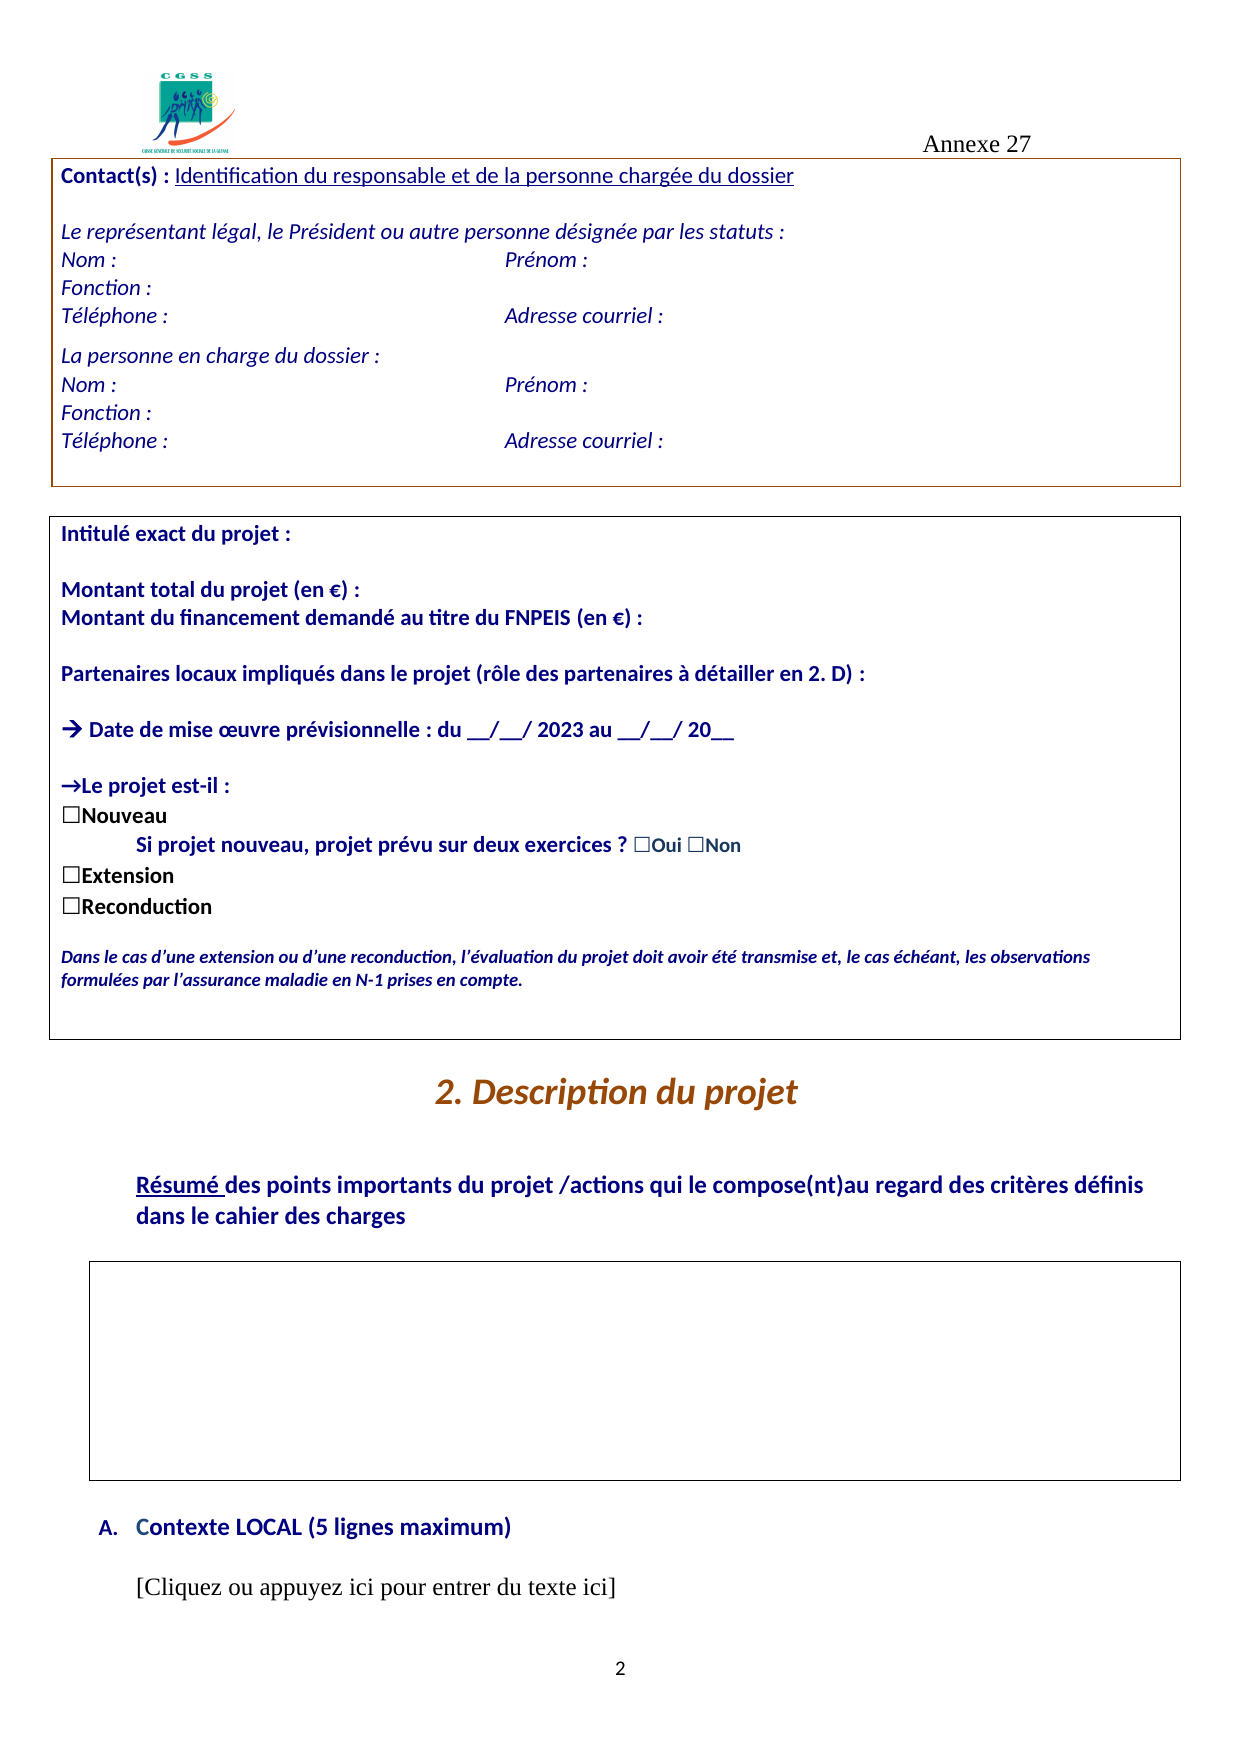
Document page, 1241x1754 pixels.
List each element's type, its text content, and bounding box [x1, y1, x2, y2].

text Nouveau [50, 796, 1180, 827]
text Nom : Prénom : [53, 242, 1180, 270]
text Extension [50, 855, 1180, 887]
text Résumé des points importants du projet /actions qui le compose(nt)au regard des critères définis dans le cahier des charges [136, 1169, 1172, 1230]
text Intitulé exact du projet : [50, 517, 1180, 547]
text Partenaires locaux impliqués dans le projet (rôle des partenaires à détailler en 2. D) : [50, 656, 1180, 687]
text 2. Description du projet [61, 1068, 1172, 1114]
text Le représentant légal, le Président ou autre personne désignée par les statuts : [53, 214, 1180, 242]
text Fonction : [53, 394, 1180, 423]
picture [142, 73, 235, 153]
text Dans le cas d’une extension ou d’une reconduction, l’évaluation du projet doit avoir été transmise et, le cas échéant, les observations formulées par l’assurance maladie en N-1 prises en compte. [50, 942, 1180, 991]
text Reconduction [50, 887, 1180, 921]
text Nom : Prénom : [53, 367, 1180, 394]
text →Le projet est-il : [50, 768, 1180, 796]
text Téléphone : Adresse courriel : [53, 298, 1180, 329]
text Date de mise œuvre prévisionnelle : du __/__/ 2023 au __/__/ 20__ [50, 712, 1180, 743]
text Fonction : [53, 270, 1180, 298]
text Contact(s) : Identification du responsable et de la personne chargée du dossier [53, 159, 1180, 189]
text Téléphone : Adresse courriel : [53, 423, 1180, 454]
text La personne en charge du dossier : [53, 338, 1180, 367]
text Montant du financement demandé au titre du FNPEIS (en €) : [50, 599, 1180, 631]
list Contexte LOCAL (5 lignes maximum) [98, 1511, 1172, 1542]
text Montant total du projet (en €) : [50, 572, 1180, 599]
text Si projet nouveau, projet prévu sur deux exercices ? Oui Non [50, 827, 1180, 855]
